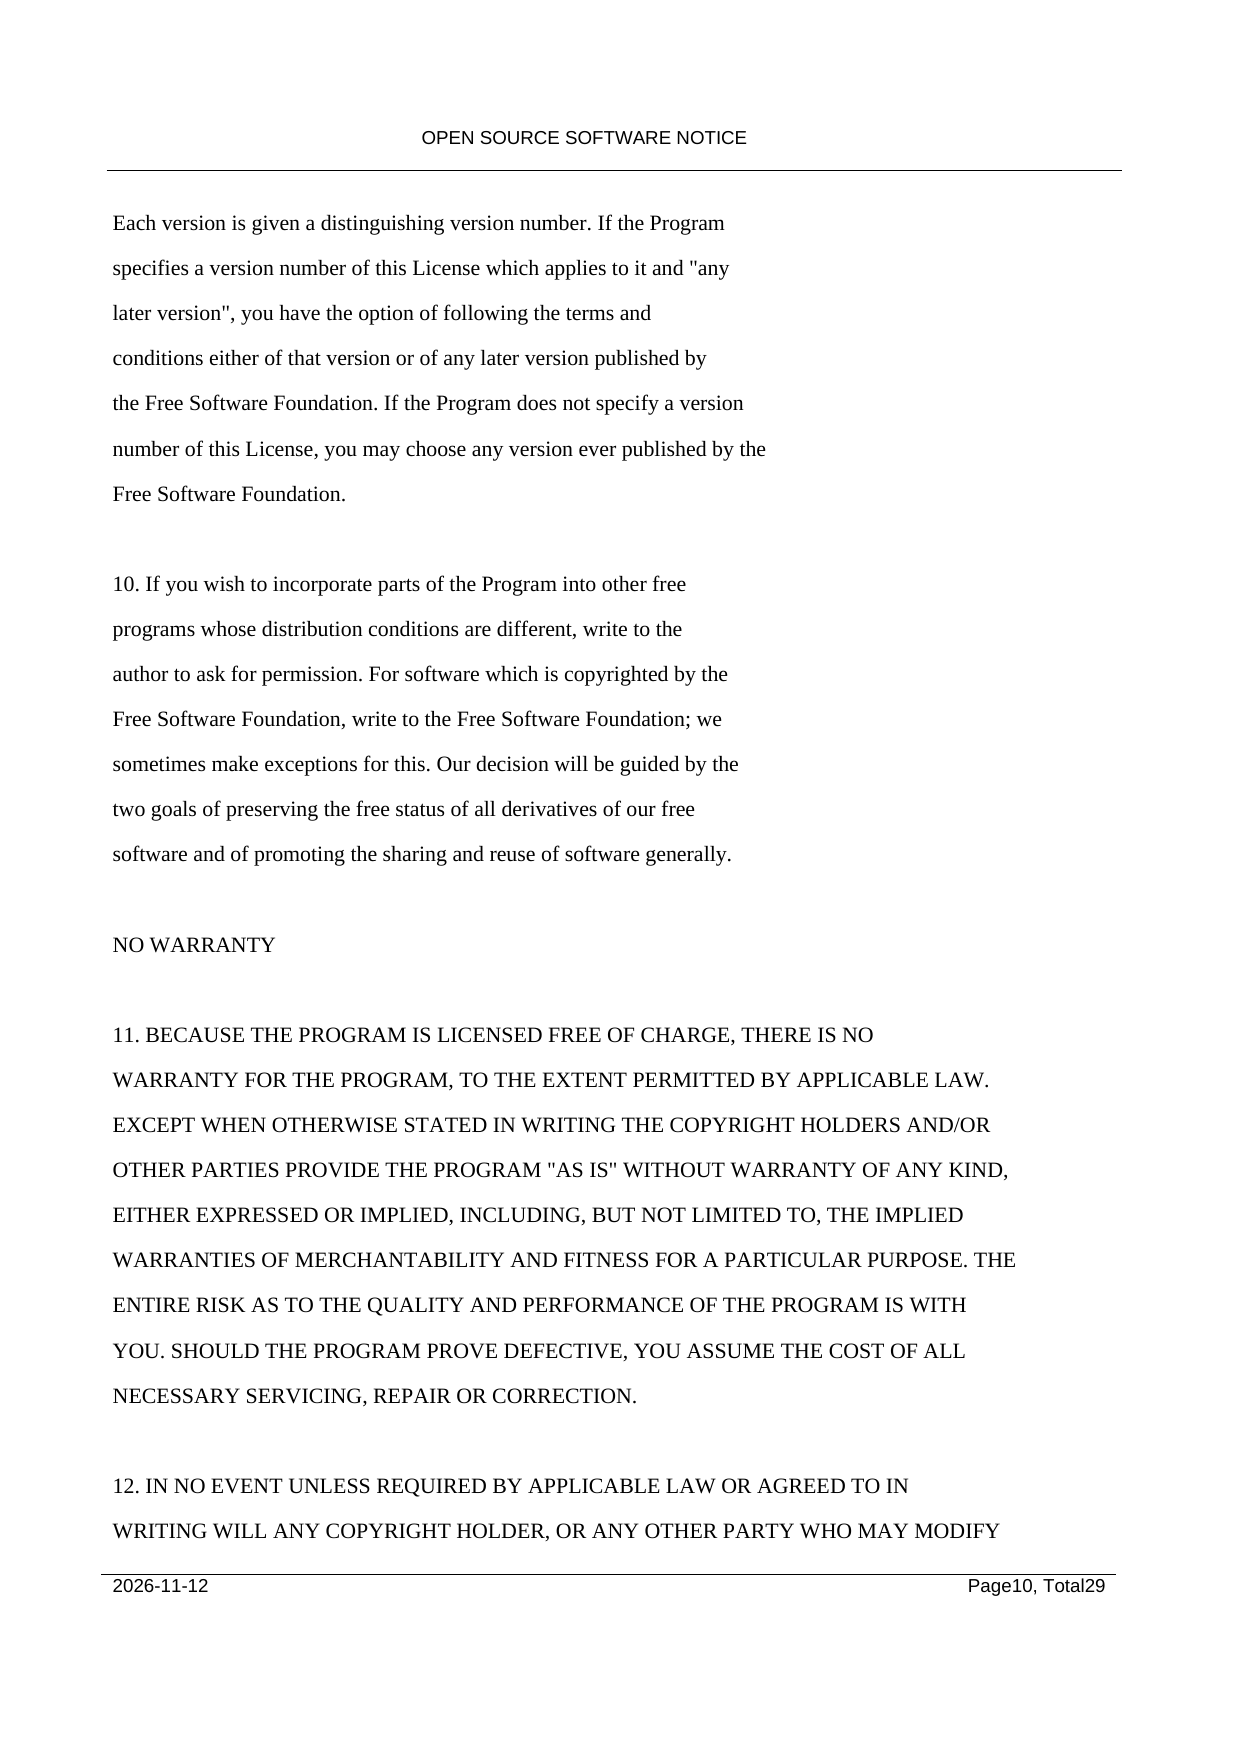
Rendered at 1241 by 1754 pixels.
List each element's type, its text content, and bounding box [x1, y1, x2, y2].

text programs whose distribution conditions are different, write to the [112, 612, 1128, 645]
text later version", you have the option of following the terms and [112, 297, 1128, 329]
text WRITING WILL ANY COPYRIGHT HOLDER, OR ANY OTHER PARTY WHO MAY MODIFY [112, 1514, 1128, 1547]
text EITHER EXPRESSED OR IMPLIED, INCLUDING, BUT NOT LIMITED TO, THE IMPLIED [112, 1199, 1128, 1231]
text WARRANTY FOR THE PROGRAM, TO THE EXTENT PERMITTED BY APPLICABLE LAW. [112, 1063, 1128, 1096]
text 11. BECAUSE THE PROGRAM IS LICENSED FREE OF CHARGE, THERE IS NO [112, 1018, 1128, 1051]
text software and of promoting the sharing and reuse of software generally. [112, 838, 1128, 870]
text number of this License, you may choose any version ever published by the [112, 432, 1128, 464]
text 12. IN NO EVENT UNLESS REQUIRED BY APPLICABLE LAW OR AGREED TO IN [112, 1469, 1128, 1502]
text OTHER PARTIES PROVIDE THE PROGRAM "AS IS" WITHOUT WARRANTY OF ANY KIND, [112, 1153, 1128, 1186]
text 10. If you wish to incorporate parts of the Program into other free [112, 567, 1128, 600]
text the Free Software Foundation. If the Program does not specify a version [112, 387, 1128, 419]
text sometimes make exceptions for this. Our decision will be guided by the [112, 748, 1128, 780]
text WARRANTIES OF MERCHANTABILITY AND FITNESS FOR A PARTICULAR PURPOSE. THE [112, 1244, 1128, 1276]
text ENTIRE RISK AS TO THE QUALITY AND PERFORMANCE OF THE PROGRAM IS WITH [112, 1289, 1128, 1321]
text Each version is given a distinguishing version number. If the Program [112, 206, 1128, 239]
text YOU. SHOULD THE PROGRAM PROVE DEFECTIVE, YOU ASSUME THE COST OF ALL [112, 1334, 1128, 1366]
text conditions either of that version or of any later version published by [112, 342, 1128, 374]
text two goals of preserving the free status of all derivatives of our free [112, 793, 1128, 825]
text Free Software Foundation. [112, 477, 1128, 509]
text NECESSARY SERVICING, REPAIR OR CORRECTION. [112, 1379, 1128, 1412]
text NO WARRANTY [112, 928, 1128, 961]
text EXCEPT WHEN OTHERWISE STATED IN WRITING THE COPYRIGHT HOLDERS AND/OR [112, 1108, 1128, 1141]
text author to ask for permission. For software which is copyrighted by the [112, 657, 1128, 690]
text Free Software Foundation, write to the Free Software Foundation; we [112, 702, 1128, 735]
text specifies a version number of this License which applies to it and "any [112, 251, 1128, 284]
